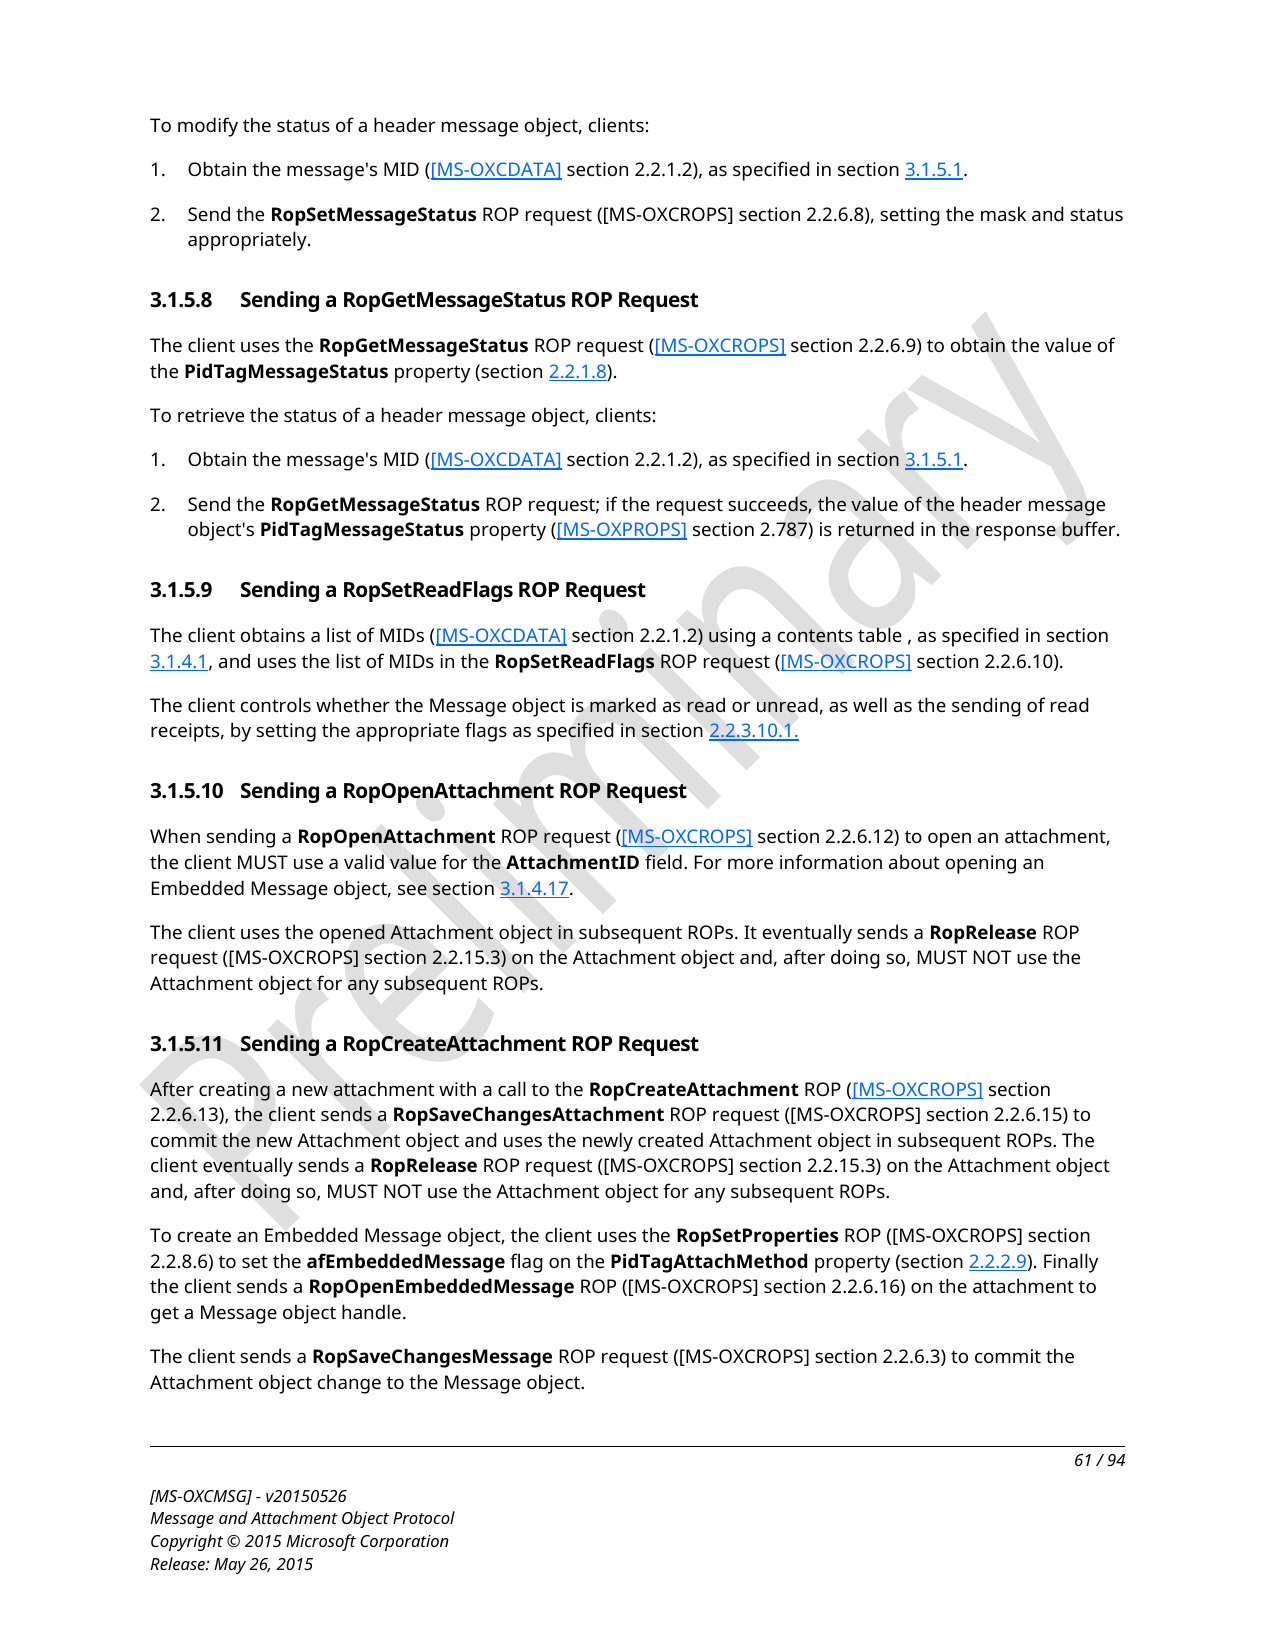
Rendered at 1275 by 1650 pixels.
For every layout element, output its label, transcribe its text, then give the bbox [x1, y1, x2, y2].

subtitle Sending a RopSetReadFlags ROP Request [150, 575, 1125, 604]
text After creating a new attachment with a call to the RopCreateAttachment ROP ([MS-OXCROPS] section 2.2.6.13), the client sends a RopSaveChangesAttachment ROP request ([MS-OXCROPS] section 2.2.6.15) to commit the new Attachment object and uses the newly created Attachment object in subsequent ROPs. The client eventually sends a RopRelease ROP request ([MS-OXCROPS] section 2.2.15.3) on the Attachment object and, after doing so, MUST NOT use the Attachment object for any subsequent ROPs. [150, 1076, 1125, 1204]
subtitle Sending a RopOpenAttachment ROP Request [150, 777, 1125, 805]
text To create an Embedded Message object, the client uses the RopSetProperties ROP ([MS-OXCROPS] section 2.2.8.6) to set the afEmbeddedMessage flag on the PidTagAttachMethod property (section 2.2.2.9). Finally the client sends a RopOpenEmbeddedMessage ROP ([MS-OXCROPS] section 2.2.6.16) on the attachment to get a Message object handle. [150, 1223, 1125, 1325]
subtitle Sending a RopGetMessageStatus ROP Request [150, 285, 1125, 314]
text The client obtains a list of MIDs ([MS-OXCDATA] section 2.2.1.2) using a contents table , as specified in section 3.1.4.1, and uses the list of MIDs in the RopSetReadFlags ROP request ([MS-OXCROPS] section 2.2.6.10). [150, 622, 1125, 673]
text To retrieve the status of a header message object, clients: [150, 402, 1125, 428]
text The client uses the opened Attachment object in subsequent ROPs. It eventually sends a RopRelease ROP request ([MS-OXCROPS] section 2.2.15.3) on the Attachment object and, after doing so, MUST NOT use the Attachment object for any subsequent ROPs. [150, 919, 1125, 996]
text The client uses the RopGetMessageStatus ROP request ([MS-OXCROPS] section 2.2.6.9) to obtain the value of the PidTagMessageStatus property (section 2.2.1.8). [150, 333, 1125, 384]
text When sending a RopOpenAttachment ROP request ([MS-OXCROPS] section 2.2.6.12) to open an attachment, the client MUST use a valid value for the AttachmentID field. For more information about opening an Embedded Message object, see section 3.1.4.17. [150, 824, 1125, 900]
list Send the RopGetMessageStatus ROP request; if the request succeeds, the value of the header message object's PidTagMessageStatus property ([MS-OXPROPS] section 2.787) is returned in the response buffer. [150, 491, 1125, 542]
list Obtain the message's MID ([MS-OXCDATA] section 2.2.1.2), as specified in section 3.1.5.1. [150, 447, 1125, 472]
list Send the RopSetMessageStatus ROP request ([MS-OXCROPS] section 2.2.6.8), setting the mask and status appropriately. [150, 201, 1125, 252]
text The client controls whether the Message object is marked as read or unread, as well as the sending of read receipts, by setting the appropriate flags as specified in section 2.2.3.10.1. [150, 692, 1125, 743]
text To modify the status of a header message object, clients: [150, 112, 1125, 138]
text The client sends a RopSaveChangesMessage ROP request ([MS-OXCROPS] section 2.2.6.3) to commit the Attachment object change to the Message object. [150, 1343, 1125, 1394]
list Obtain the message's MID ([MS-OXCDATA] section 2.2.1.2), as specified in section 3.1.5.1. [150, 157, 1125, 182]
subtitle Sending a RopCreateAttachment ROP Request [150, 1029, 1125, 1057]
